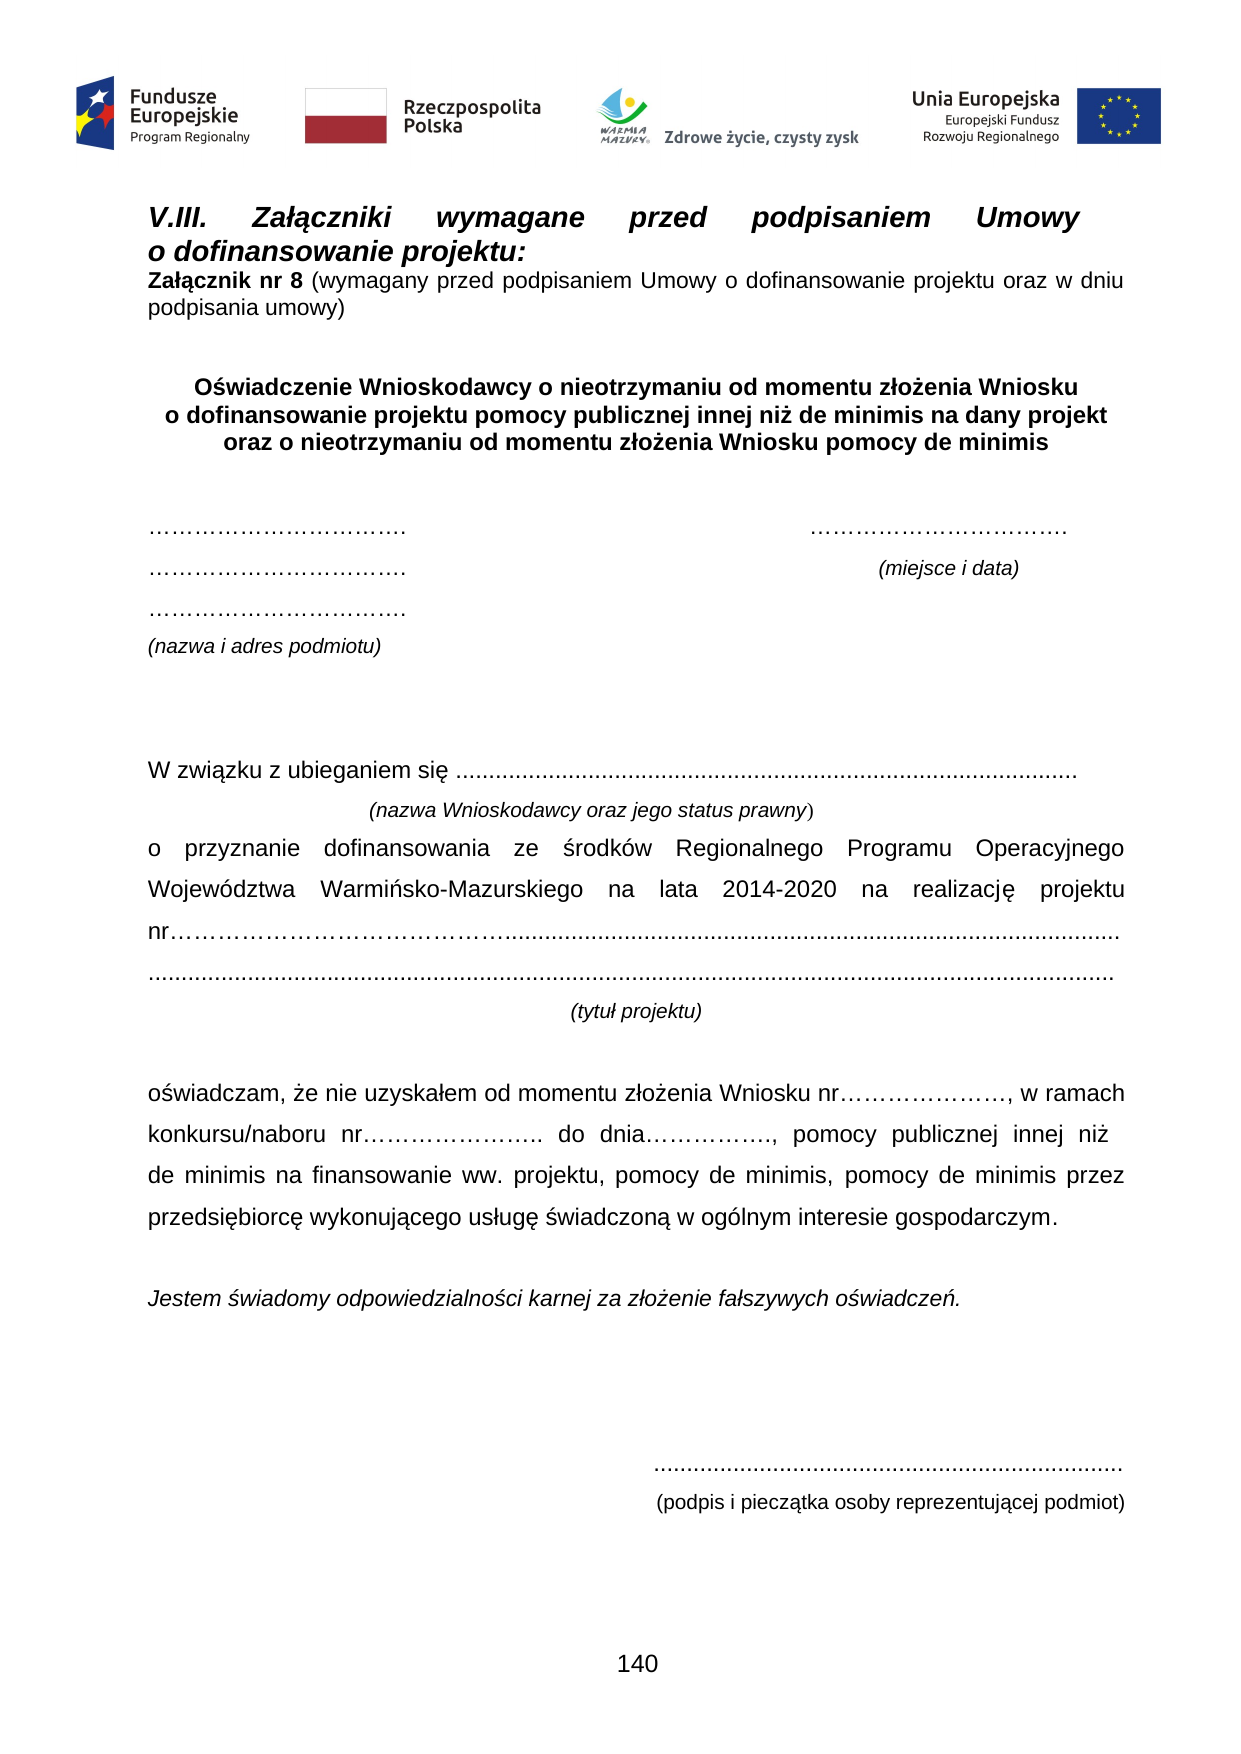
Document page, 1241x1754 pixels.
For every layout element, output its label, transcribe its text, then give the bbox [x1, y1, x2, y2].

text (nazwa Wnioskodawcy oraz jego status prawny) [295, 798, 1125, 822]
picture [35, 55, 1198, 168]
subtitle Oświadczenie Wnioskodawcy o nieotrzymaniu od momentu złożenia Wniosku o dofinansowanie projektu pomocy publicznej innej niż de minimis na dany projekt oraz o nieotrzymaniu od momentu złożenia Wniosku pomocy de minimis [148, 373, 1125, 456]
text Jestem świadomy odpowiedzialności karnej za złożenie fałszywych oświadczeń. [148, 1285, 1125, 1312]
text ....................................................................... [148, 1449, 1125, 1476]
text ……………………………. ……………………………. [148, 513, 1125, 539]
text oświadczam, że nie uzyskałem od momentu złożenia Wniosku nr…………………, w ramach konkursu/naboru nr………………….. do dnia……………., pomocy publicznej innej niż de minimis na finansowanie ww. projektu, pomocy de minimis, pomocy de minimis przez przedsiębiorcę wykonującego usługę świadczoną w ogólnym interesie gospodarczym. [148, 1078, 1125, 1230]
text (podpis i pieczątka osoby reprezentującej podmiot) [148, 1490, 1125, 1514]
text Załącznik nr 8 (wymagany przed podpisaniem Umowy o dofinansowanie projektu oraz w dniu podpisania umowy) [148, 267, 1125, 320]
text o przyznanie dofinansowania ze środków Regionalnego Programu Operacyjnego Województwa Warmińsko-Mazurskiego na lata 2014-2020 na realizację projektu nr……………………………………............................................................................................................................................................................................................................................... [148, 834, 1125, 986]
text (tytuł projektu) [148, 999, 1125, 1023]
text ……………………………. (miejsce i data) [148, 554, 1125, 580]
text V.III. Załączniki wymagane przed podpisaniem Umowy o dofinansowanie projektu: [148, 200, 1125, 267]
text (nazwa i adres podmiotu) [148, 634, 1125, 658]
text ……………………………. [148, 595, 1125, 621]
text W związku z ubieganiem się .............................................................................................. [148, 756, 1125, 784]
